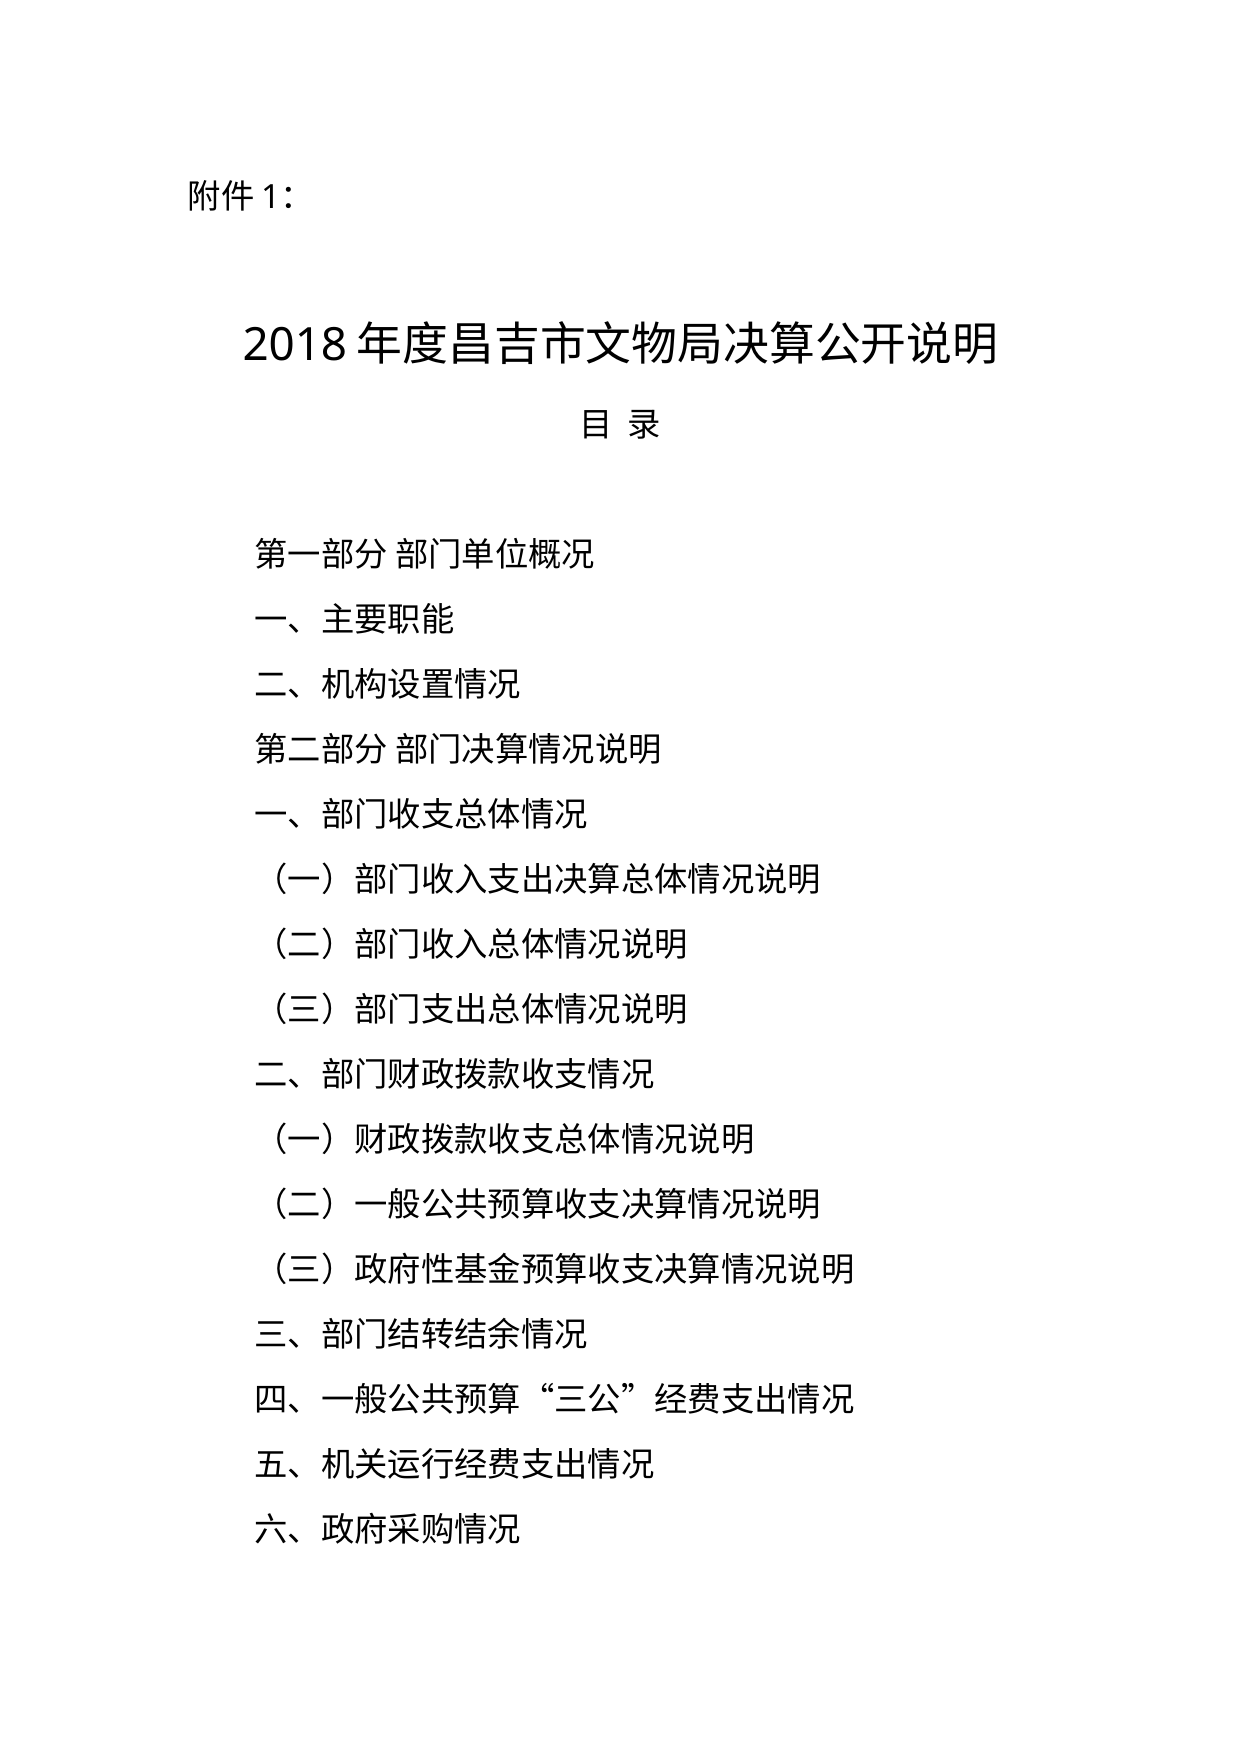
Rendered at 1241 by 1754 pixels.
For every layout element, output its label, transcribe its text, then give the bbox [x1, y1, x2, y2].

text 第一部分 部门单位概况 [187, 519, 1053, 584]
text （一）部门收入支出决算总体情况说明 [187, 844, 1053, 909]
text 目 录 [187, 389, 1053, 454]
text （二）部门收入总体情况说明 [187, 909, 1053, 974]
text 三、部门结转结余情况 [187, 1299, 1053, 1364]
text （一）财政拨款收支总体情况说明 [187, 1104, 1053, 1169]
text （三）部门支出总体情况说明 [187, 974, 1053, 1039]
text 四、一般公共预算“三公”经费支出情况 [187, 1364, 1053, 1429]
text 2018年度昌吉市文物局决算公开说明 [187, 292, 1053, 389]
text 一、主要职能 [187, 584, 1053, 649]
text 二、部门财政拨款收支情况 [187, 1039, 1053, 1104]
text （二）一般公共预算收支决算情况说明 [187, 1169, 1053, 1234]
text 一、部门收支总体情况 [187, 779, 1053, 844]
text （三）政府性基金预算收支决算情况说明 [187, 1234, 1053, 1299]
text 五、机关运行经费支出情况 [187, 1429, 1053, 1494]
text 六、政府采购情况 [187, 1494, 1053, 1559]
text 附件1： [187, 162, 1053, 227]
text 二、机构设置情况 [187, 649, 1053, 714]
text 第二部分 部门决算情况说明 [187, 714, 1053, 779]
